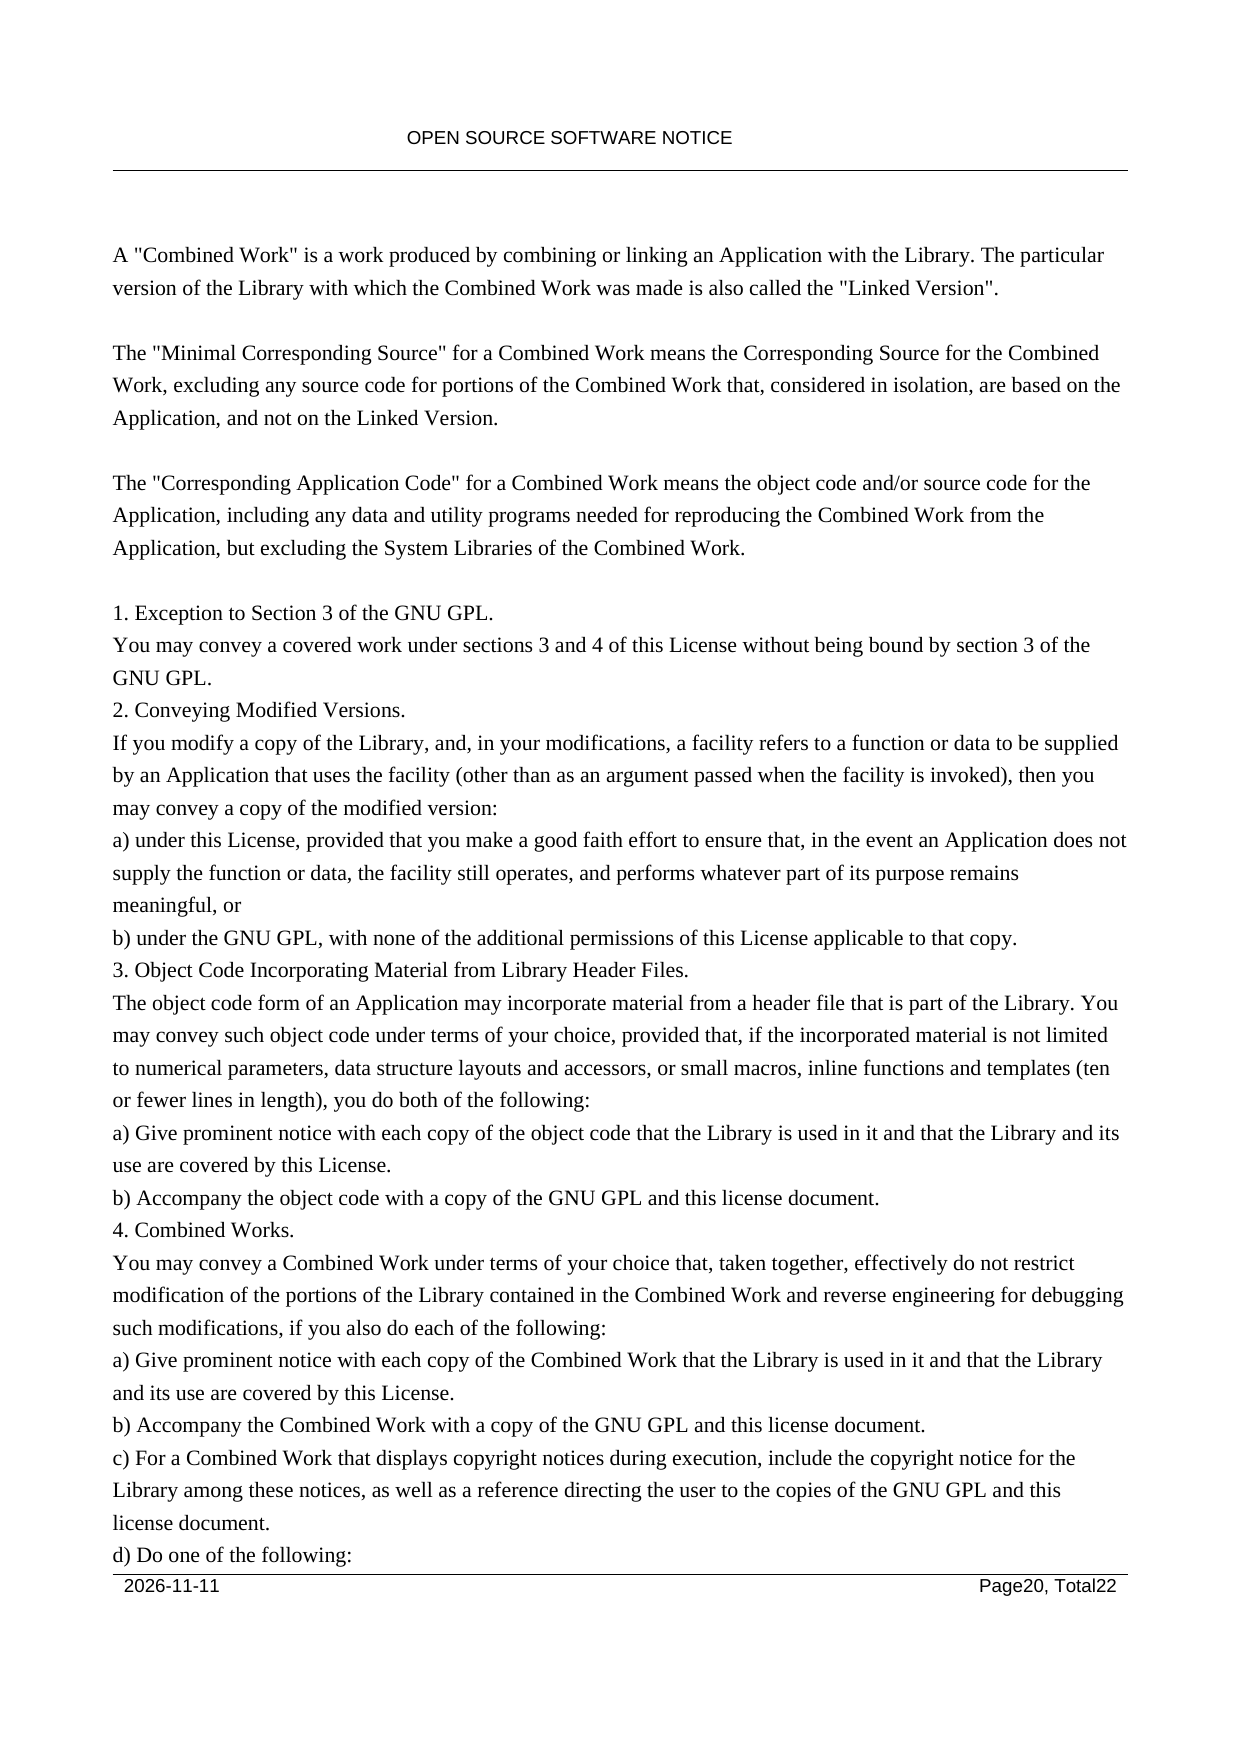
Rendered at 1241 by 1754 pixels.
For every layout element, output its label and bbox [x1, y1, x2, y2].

text [112, 206, 1128, 1571]
